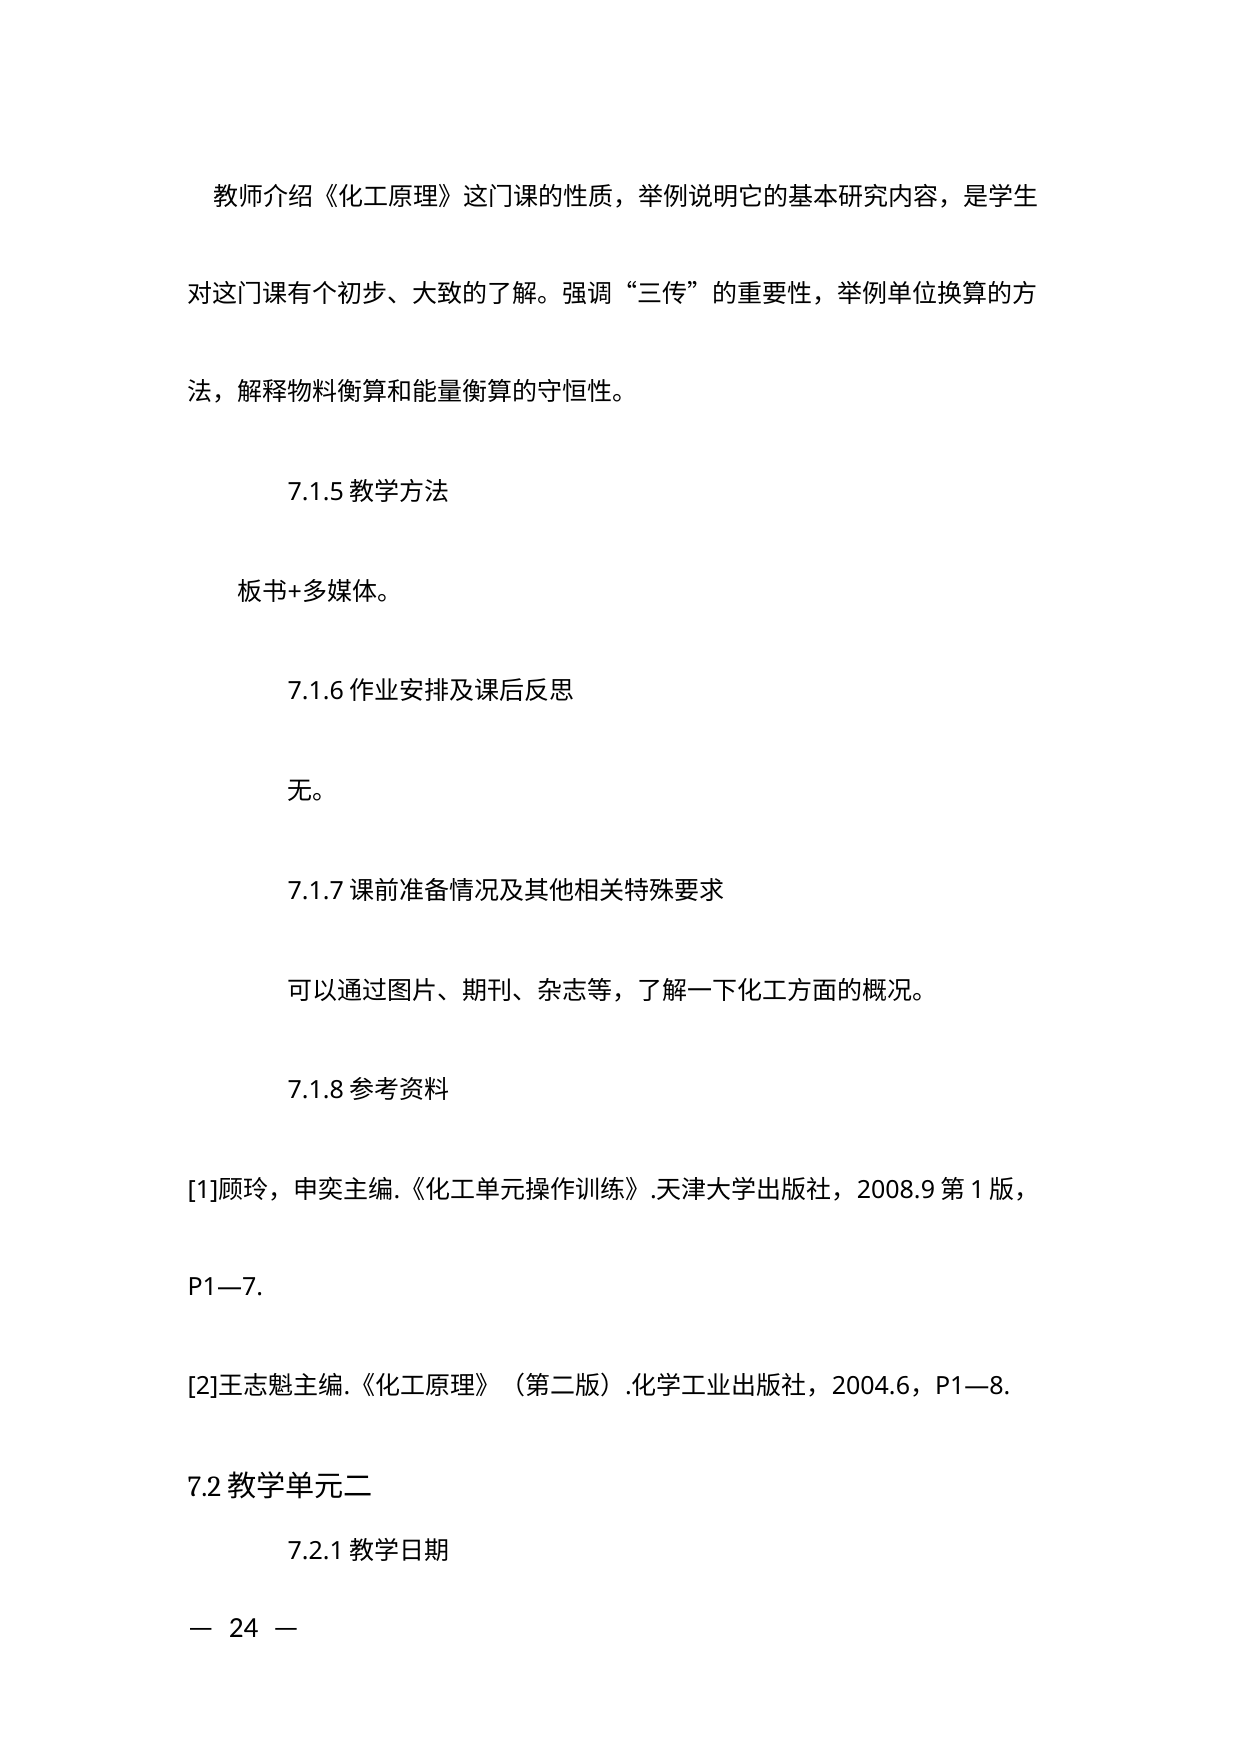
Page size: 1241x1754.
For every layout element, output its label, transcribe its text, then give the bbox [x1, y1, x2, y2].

text 参考资料 [187, 1056, 1053, 1121]
text 课前准备情况及其他相关特殊要求 [187, 856, 1053, 921]
text 板书+多媒体。 [187, 557, 1053, 622]
text 教师介绍《化工原理》这门课的性质，举例说明它的基本研究内容，是学生对这门课有个初步、大致的了解。强调“三传”的重要性，举例单位换算的方法，解释物料衡算和能量衡算的守恒性。 [187, 162, 1053, 422]
text 可以通过图片、期刊、杂志等，了解一下化工方面的概况。 [187, 956, 1053, 1021]
text 教学方法 [187, 457, 1053, 522]
text 教学日期 [187, 1516, 1053, 1581]
text [2]王志魁主编.《化工原理》（第二版）.化学工业出版社，2004.6，P1—8. [187, 1351, 1053, 1416]
text 无。 [187, 756, 1053, 821]
text 作业安排及课后反思 [187, 656, 1053, 721]
subtitle 7.2教学单元二 [187, 1451, 1053, 1516]
text [1]顾玲，申奕主编.《化工单元操作训练》.天津大学出版社，2008.9第1版，P1—7. [187, 1155, 1053, 1318]
